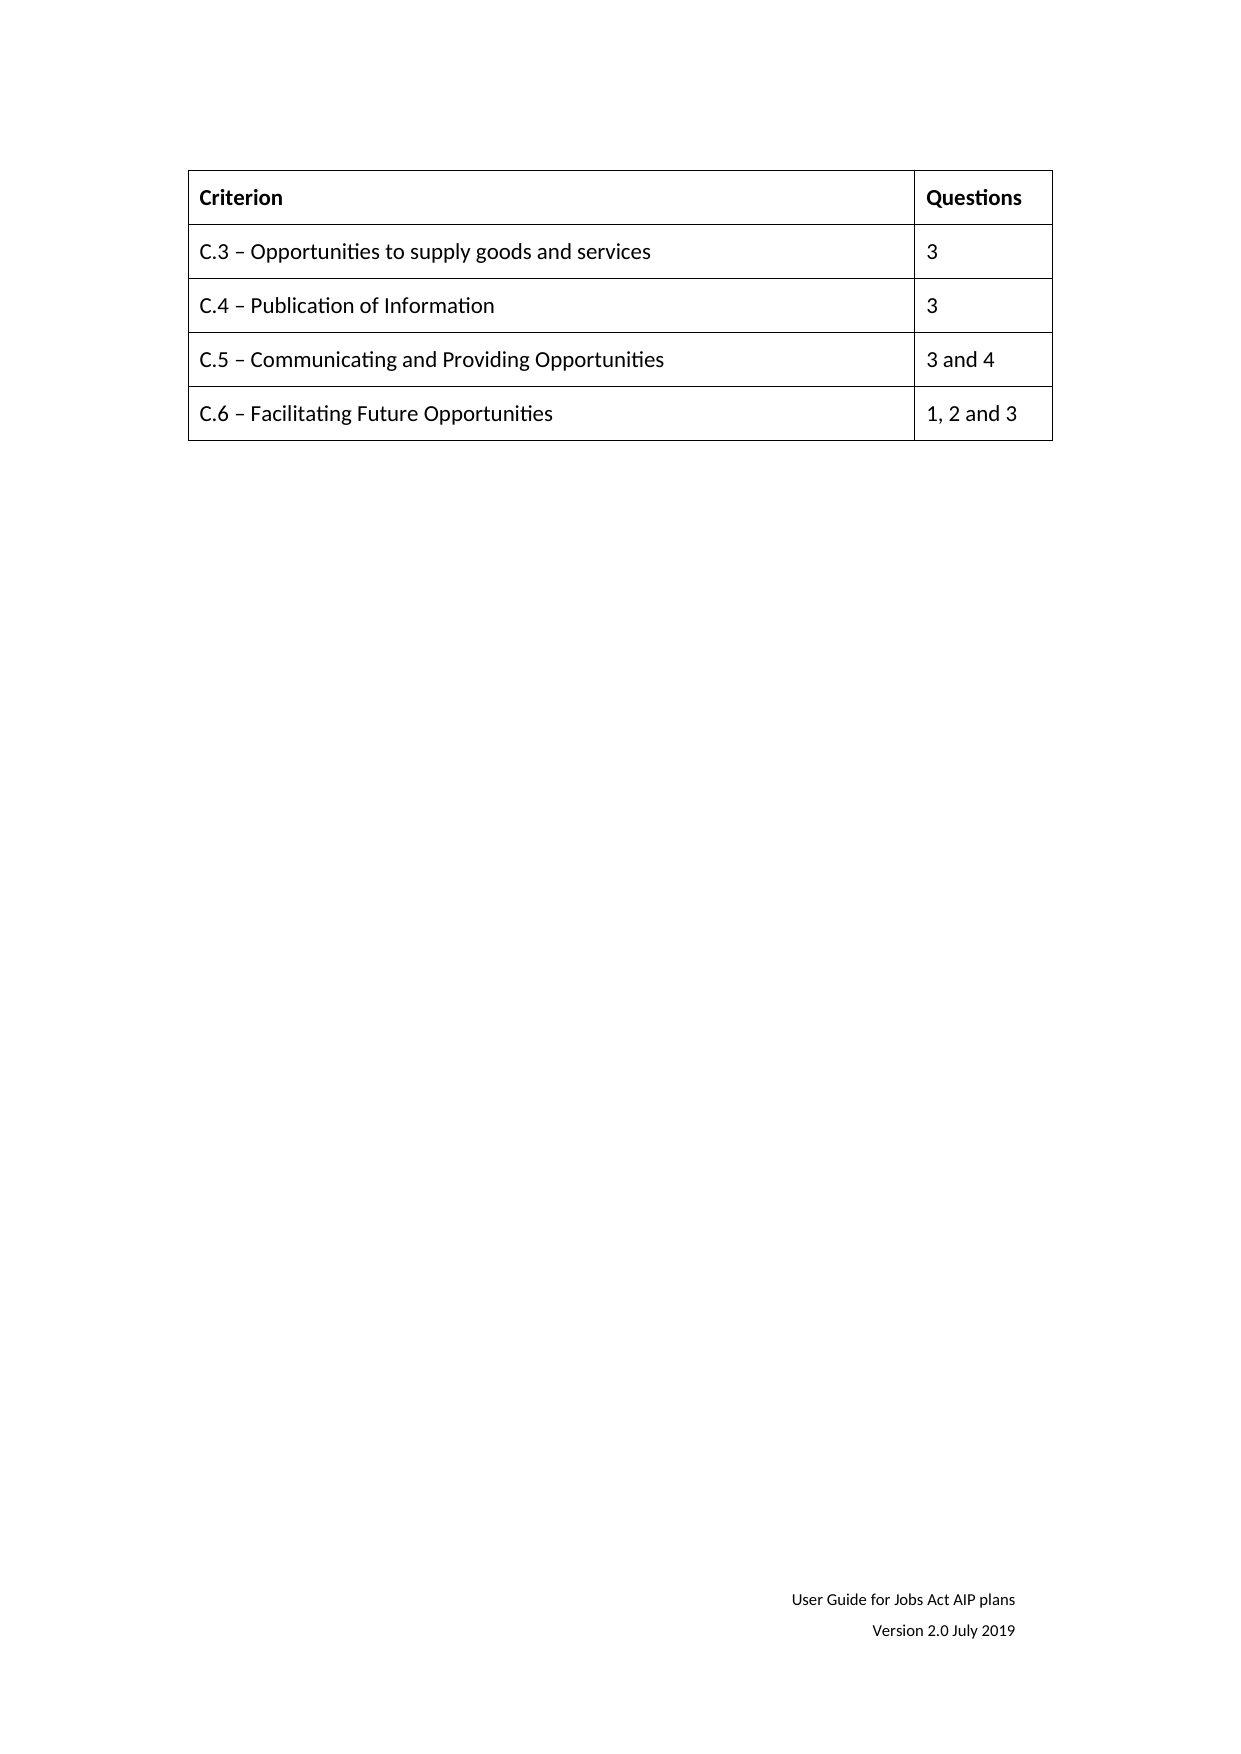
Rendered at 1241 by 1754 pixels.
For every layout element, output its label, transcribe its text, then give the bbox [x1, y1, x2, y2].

table_cell C.3 – Opportunities to supply goods and services [189, 225, 914, 278]
table_header Criterion [189, 171, 914, 223]
table_cell 1, 2 and 3 [915, 387, 1052, 440]
table_cell 3 [915, 279, 1052, 332]
table_cell C.4 – Publication of Information [189, 279, 914, 332]
table_cell 3 [915, 225, 1052, 278]
table_cell 3 and 4 [915, 333, 1052, 386]
table_header Questions [915, 171, 1052, 223]
table_cell C.6 – Facilitating Future Opportunities [189, 387, 914, 440]
table_cell C.5 – Communicating and Providing Opportunities [189, 333, 914, 386]
